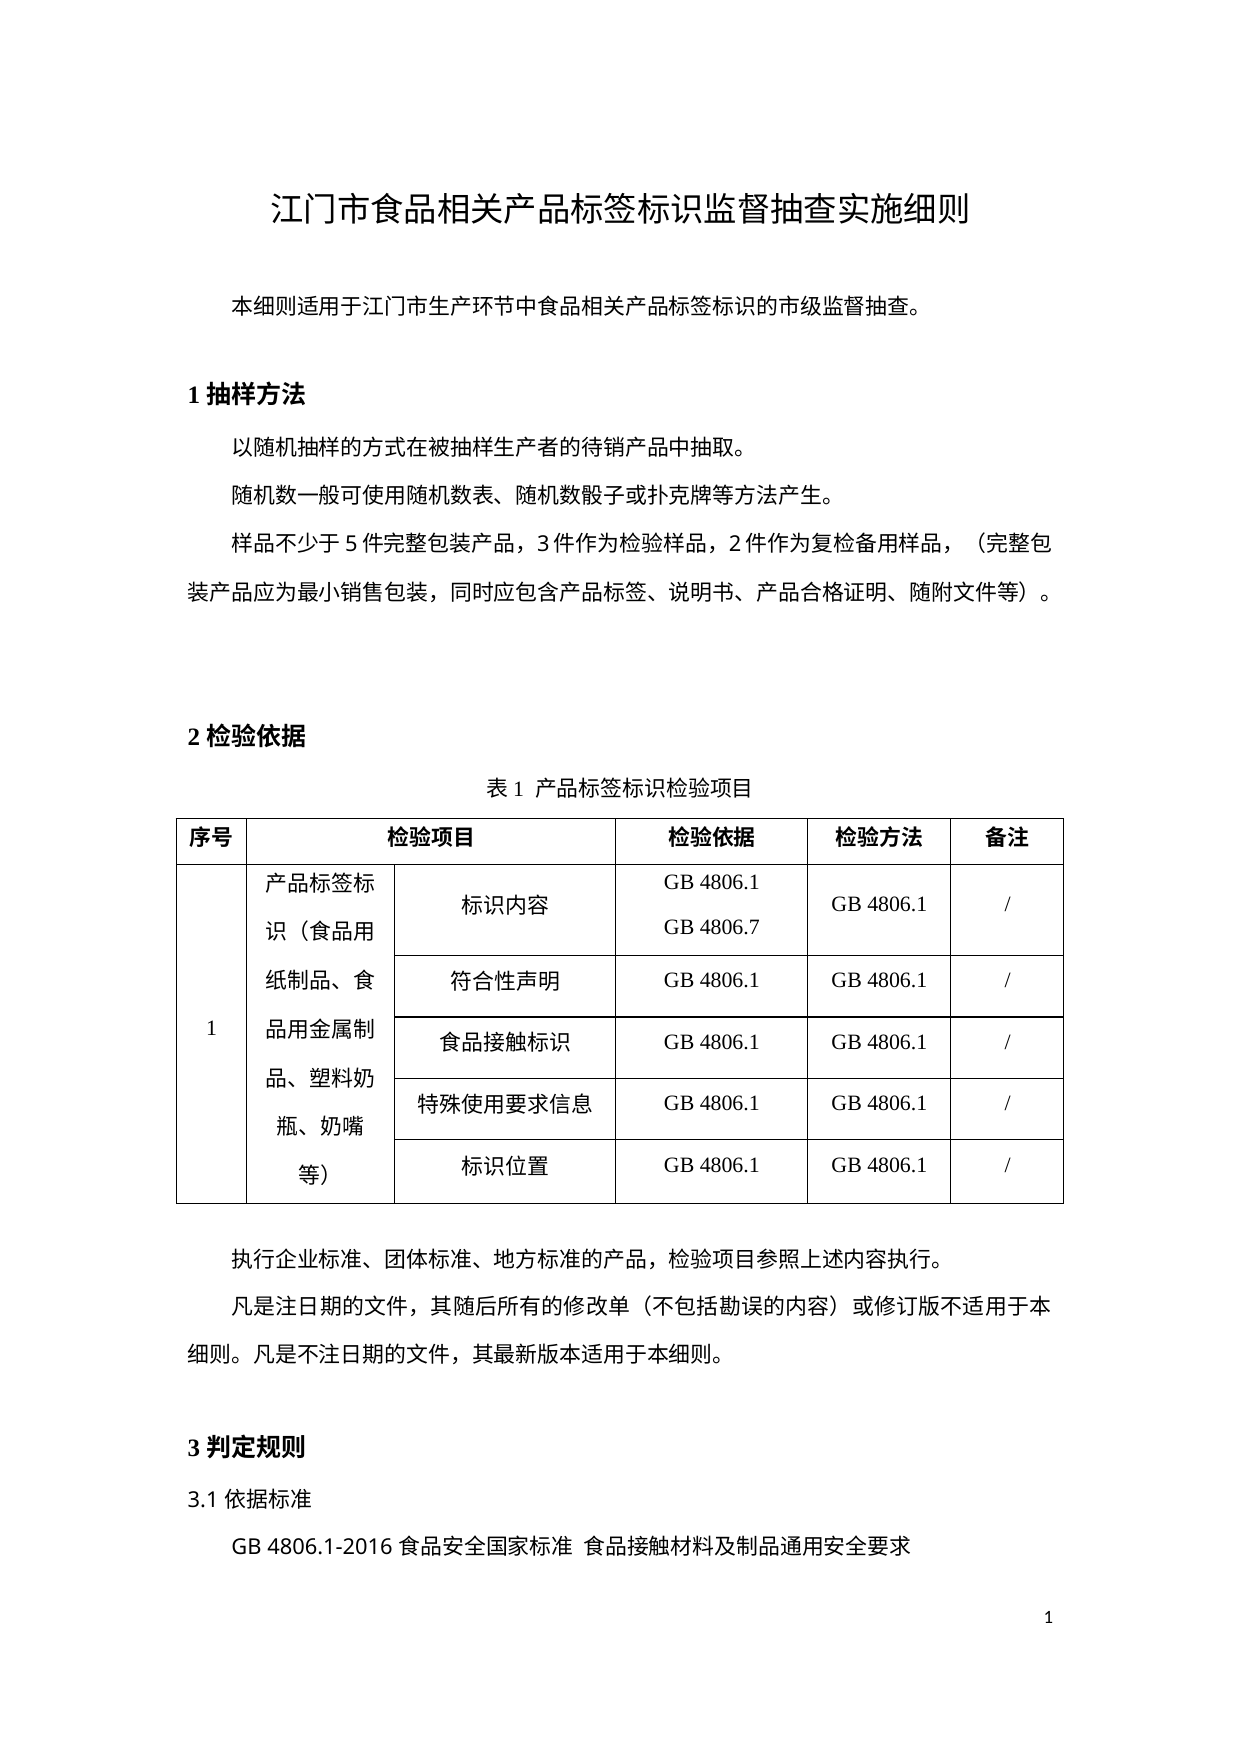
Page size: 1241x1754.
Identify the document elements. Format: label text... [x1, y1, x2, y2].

text 1 抽样方法 [187, 375, 1053, 411]
table_cell 标识内容 [395, 865, 615, 955]
table_cell GB 4806.1 [808, 1140, 950, 1203]
table_cell GB 4806.1 [808, 1079, 950, 1139]
table_cell GB 4806.1 [808, 1018, 950, 1078]
table_header 序号 [177, 819, 246, 864]
table_cell 产品标签标识（食品用纸制品、食品用金属制品、塑料奶瓶、奶嘴等） [247, 865, 394, 1203]
text 样品不少于5件完整包装产品，3件作为检验样品，2件作为复检备用样品，（完整包装产品应为最小销售包装，同时应包含产品标签、说明书、产品合格证明、随附文件等）。 [187, 526, 1053, 656]
table_cell GB 4806.1 [616, 1018, 807, 1078]
text 江门市食品相关产品标签标识监督抽查实施细则 [187, 174, 1053, 239]
text 本细则适用于江门市生产环节中食品相关产品标签标识的市级监督抽查。 [187, 288, 1053, 321]
table_cell 食品接触标识 [395, 1018, 615, 1078]
table_header 检验依据 [616, 819, 807, 864]
table_cell GB 4806.1 [808, 865, 950, 955]
table_cell / [951, 956, 1063, 1016]
text 随机数一般可使用随机数表、随机数骰子或扑克牌等方法产生。 [187, 477, 1053, 510]
text 表1 产品标签标识检验项目 [187, 771, 1053, 802]
table_cell GB 4806.1 [616, 1140, 807, 1203]
table_cell 特殊使用要求信息 [395, 1079, 615, 1139]
text 3.1 依据标准 [187, 1482, 1053, 1513]
table_header 备注 [951, 819, 1063, 864]
table_cell / [951, 865, 1063, 955]
table_cell / [951, 1018, 1063, 1078]
table_header 检验项目 [247, 819, 615, 864]
text 2 检验依据 [187, 716, 1053, 752]
table_header 检验方法 [808, 819, 950, 864]
table_cell 符合性声明 [395, 956, 615, 1016]
text GB 4806.1-2016 食品安全国家标准 食品接触材料及制品通用安全要求 [187, 1529, 1053, 1561]
table_cell GB 4806.1 [616, 1079, 807, 1139]
table_cell GB 4806.1 [808, 956, 950, 1016]
text 凡是注日期的文件，其随后所有的修改单（不包括勘误的内容）或修订版不适用于本细则。凡是不注日期的文件，其最新版本适用于本细则。 [187, 1289, 1053, 1368]
text 执行企业标准、团体标准、地方标准的产品，检验项目参照上述内容执行。 [187, 1242, 1053, 1273]
text 3 判定规则 [187, 1427, 1053, 1463]
table_cell GB 4806.1 GB 4806.7 [616, 865, 807, 955]
table_cell / [951, 1140, 1063, 1203]
text 以随机抽样的方式在被抽样生产者的待销产品中抽取。 [187, 429, 1053, 462]
table_cell 标识位置 [395, 1140, 615, 1203]
table_cell 1 [177, 865, 246, 1203]
table_cell / [951, 1079, 1063, 1139]
table_cell GB 4806.1 [616, 956, 807, 1016]
